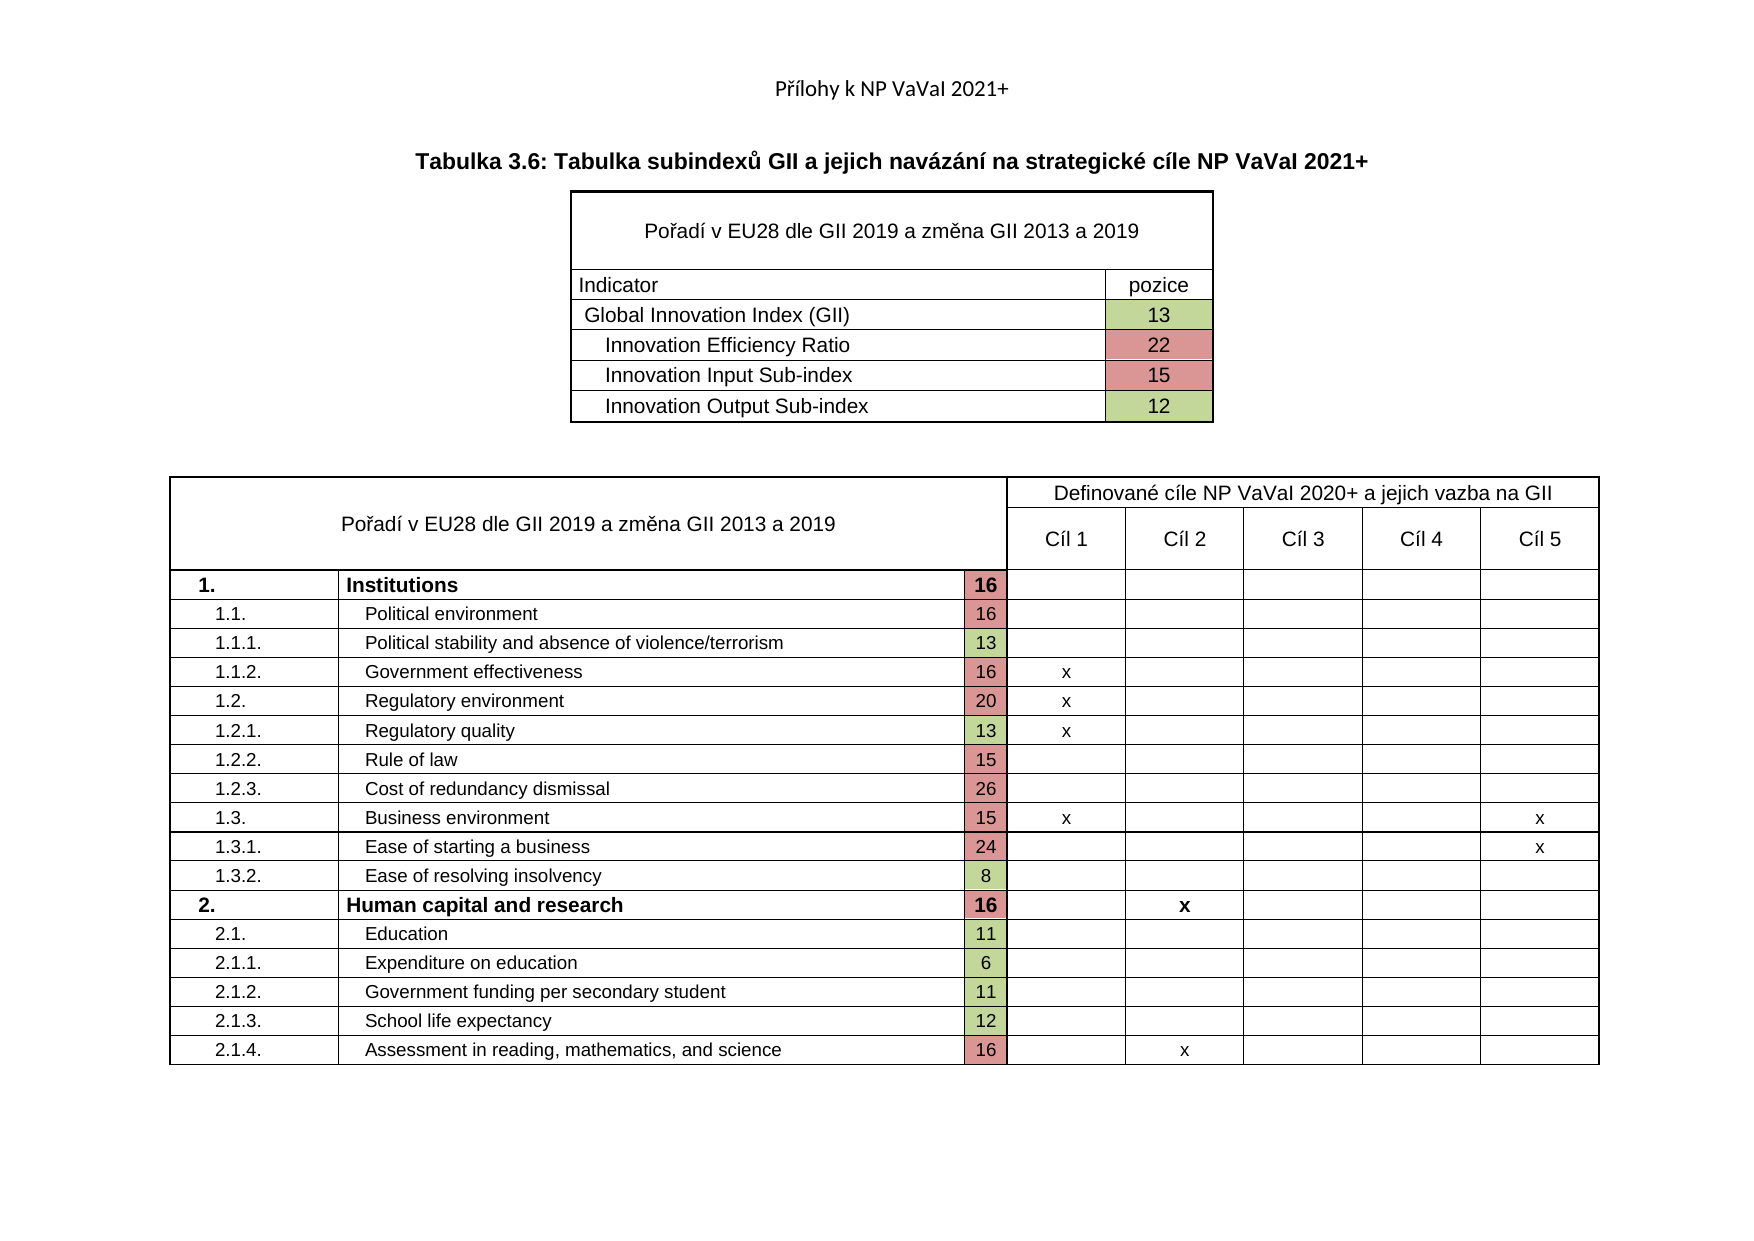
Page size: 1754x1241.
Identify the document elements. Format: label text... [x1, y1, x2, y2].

table_cell [1363, 920, 1480, 948]
table_cell [1244, 629, 1362, 657]
table_cell pozice [1106, 270, 1212, 299]
table_cell 20 [965, 687, 1006, 715]
table_cell Innovation Input Sub-index [572, 361, 1105, 390]
table_cell [1244, 658, 1362, 686]
table_cell [1481, 716, 1598, 744]
table_cell [1008, 891, 1125, 918]
table_cell 16 [965, 658, 1006, 686]
table_cell [1126, 658, 1243, 686]
table_cell School life expectancy [339, 1007, 964, 1035]
table_cell 12 [1106, 391, 1212, 421]
table_cell Political environment [339, 600, 964, 628]
table_cell [1244, 570, 1362, 599]
table_cell [1481, 920, 1598, 948]
table_cell [1126, 803, 1243, 831]
table_cell [1244, 949, 1362, 977]
table_cell [1363, 658, 1480, 686]
table_cell 1.3.1. [171, 833, 338, 860]
table_cell Ease of starting a business [339, 833, 964, 860]
table_cell [1008, 600, 1125, 628]
table_cell 1.2.2. [171, 745, 338, 773]
table_cell 1.1.1. [171, 629, 338, 657]
table_cell [1363, 600, 1480, 628]
table_cell 1.1. [171, 600, 338, 628]
table_cell [1363, 949, 1480, 977]
table_cell [1481, 774, 1598, 802]
table_cell [1126, 745, 1243, 773]
table_cell 1.3.2. [171, 861, 338, 889]
table_cell Business environment [339, 803, 964, 831]
table_cell [1363, 745, 1480, 773]
table_cell Global Innovation Index (GII) [572, 300, 1105, 329]
table_cell Innovation Efficiency Ratio [572, 330, 1105, 359]
table_cell 12 [965, 1007, 1006, 1035]
table_cell [1244, 861, 1362, 889]
table_cell [1126, 949, 1243, 977]
table_cell 15 [965, 803, 1006, 831]
table_cell [1481, 861, 1598, 889]
table_cell [1008, 978, 1125, 1006]
table_cell 8 [965, 861, 1006, 889]
table_cell 11 [965, 978, 1006, 1006]
table_cell [1126, 978, 1243, 1006]
table_cell Ease of resolving insolvency [339, 861, 964, 889]
table_cell x [1481, 833, 1598, 860]
table_cell 13 [965, 629, 1006, 657]
table_cell Institutions [339, 571, 964, 599]
table_cell [1363, 978, 1480, 1006]
table_cell [1481, 570, 1598, 599]
table_cell Innovation Output Sub-index [572, 391, 1105, 421]
table_cell Rule of law [339, 745, 964, 773]
table_cell [1126, 861, 1243, 889]
table_cell Indicator [572, 270, 1105, 299]
table_cell [1363, 1007, 1480, 1035]
table_cell [1363, 891, 1480, 918]
table_cell [1481, 600, 1598, 628]
table_cell Cíl 2 [1126, 508, 1243, 569]
table_cell [1126, 920, 1243, 948]
table_cell [1008, 1036, 1125, 1064]
table_cell x [1008, 658, 1125, 686]
table_cell x [1008, 803, 1125, 831]
table_cell [1244, 920, 1362, 948]
table_cell Cíl 5 [1481, 508, 1598, 569]
table_cell [1244, 774, 1362, 802]
table_cell [1363, 629, 1480, 657]
table_cell Government funding per secondary student [339, 978, 964, 1006]
table_cell Assessment in reading, mathematics, and science [339, 1036, 964, 1064]
table_cell [1244, 716, 1362, 744]
table_header Pořadí v EU28 dle GII 2019 a změna GII 2013 a 2019 [572, 193, 1212, 269]
table_cell x [1008, 687, 1125, 715]
table_cell [1481, 629, 1598, 657]
table_cell 24 [965, 833, 1006, 860]
table_cell 22 [1106, 330, 1212, 359]
table_cell Cíl 3 [1244, 508, 1362, 569]
table_cell [1363, 570, 1480, 599]
table_cell 16 [965, 571, 1006, 599]
table_cell [1363, 687, 1480, 715]
table_cell [1008, 1007, 1125, 1035]
table_cell 16 [965, 1036, 1006, 1064]
table_cell [1363, 833, 1480, 860]
table_cell Expenditure on education [339, 949, 964, 977]
table_cell 13 [965, 716, 1006, 744]
table_cell 1.2.3. [171, 774, 338, 802]
table_cell 11 [965, 920, 1006, 948]
table_cell [1126, 600, 1243, 628]
table_cell 16 [965, 600, 1006, 628]
table_cell 15 [1106, 361, 1212, 390]
table_cell [1481, 745, 1598, 773]
table_cell 16 [965, 891, 1006, 918]
table_cell [1126, 1007, 1243, 1035]
table_cell Government effectiveness [339, 658, 964, 686]
table_cell 2.1. [171, 920, 338, 948]
table_cell 1.3. [171, 803, 338, 831]
table_cell x [1126, 1036, 1243, 1064]
table_cell x [1481, 803, 1598, 831]
table_cell [1363, 861, 1480, 889]
table_cell Cost of redundancy dismissal [339, 774, 964, 802]
table_cell [1481, 949, 1598, 977]
table_cell 1.2. [171, 687, 338, 715]
table_cell [1126, 774, 1243, 802]
table_cell [1363, 774, 1480, 802]
table_cell [1244, 1007, 1362, 1035]
table_cell [1363, 803, 1480, 831]
table_cell 2.1.1. [171, 949, 338, 977]
table_cell x [1126, 891, 1243, 918]
table_cell [1008, 774, 1125, 802]
table_cell [1008, 745, 1125, 773]
table_cell [1008, 949, 1125, 977]
table_cell 2.1.2. [171, 978, 338, 1006]
table_cell Education [339, 920, 964, 948]
table_cell [1126, 629, 1243, 657]
table_cell [1244, 745, 1362, 773]
table_cell [1363, 1036, 1480, 1064]
table_cell [1244, 1036, 1362, 1064]
table_cell [1481, 1036, 1598, 1064]
table_cell [1481, 1007, 1598, 1035]
table_cell [1244, 891, 1362, 918]
table_cell Regulatory environment [339, 687, 964, 715]
table_cell [1008, 833, 1125, 860]
table_cell [1244, 833, 1362, 860]
table_cell [1008, 629, 1125, 657]
table_cell [1481, 687, 1598, 715]
table_cell [1244, 687, 1362, 715]
table_cell [1126, 687, 1243, 715]
table_cell 1.1.2. [171, 658, 338, 686]
table_header Definované cíle NP VaVaI 2020+ a jejich vazba na GII [1008, 478, 1598, 507]
table_cell [1481, 891, 1598, 918]
table_cell 2.1.3. [171, 1007, 338, 1035]
table_cell [1363, 716, 1480, 744]
table_cell Human capital and research [339, 891, 964, 918]
table_cell Cíl 4 [1363, 508, 1480, 569]
table_cell [1126, 716, 1243, 744]
table_cell 6 [965, 949, 1006, 977]
table_cell [1244, 600, 1362, 628]
table_cell [1008, 570, 1125, 599]
table_cell [1008, 920, 1125, 948]
table_cell x [1008, 716, 1125, 744]
table_cell [1481, 658, 1598, 686]
table_cell 2.1.4. [171, 1036, 338, 1064]
table_cell [1008, 861, 1125, 889]
table_header Pořadí v EU28 dle GII 2019 a změna GII 2013 a 2019 [171, 478, 1006, 569]
table_cell Cíl 1 [1008, 508, 1125, 569]
table_cell 15 [965, 745, 1006, 773]
table_cell 26 [965, 774, 1006, 802]
table_cell Political stability and absence of violence/terrorism [339, 629, 964, 657]
table_cell 13 [1106, 300, 1212, 329]
table_cell Regulatory quality [339, 716, 964, 744]
table_cell 2. [171, 891, 338, 918]
table_cell 1.2.1. [171, 716, 338, 744]
table_cell [1126, 570, 1243, 599]
table_cell [1481, 978, 1598, 1006]
table_cell 1. [171, 571, 338, 599]
table_cell [1126, 833, 1243, 860]
table_cell [1244, 978, 1362, 1006]
table_cell [1244, 803, 1362, 831]
